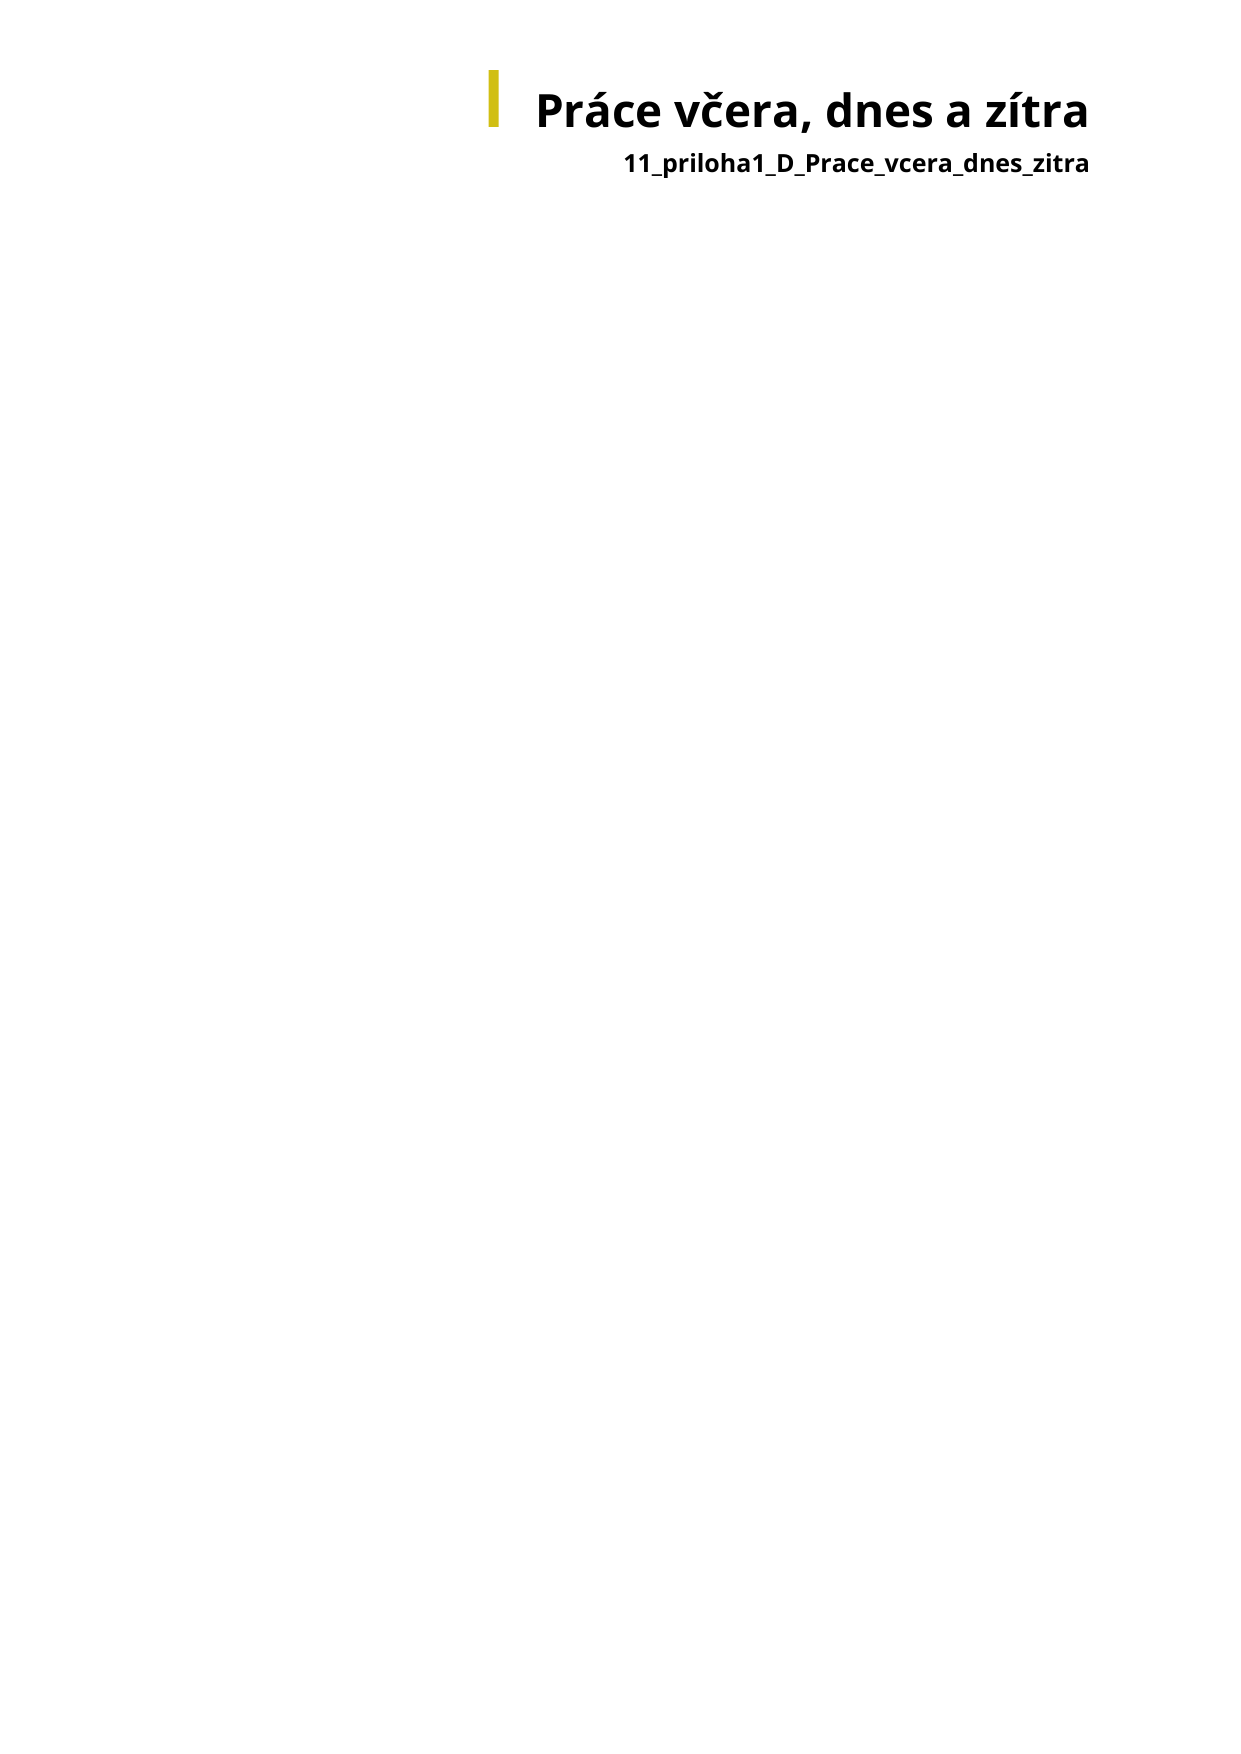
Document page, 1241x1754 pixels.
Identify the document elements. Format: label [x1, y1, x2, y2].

picture [488, 70, 499, 127]
